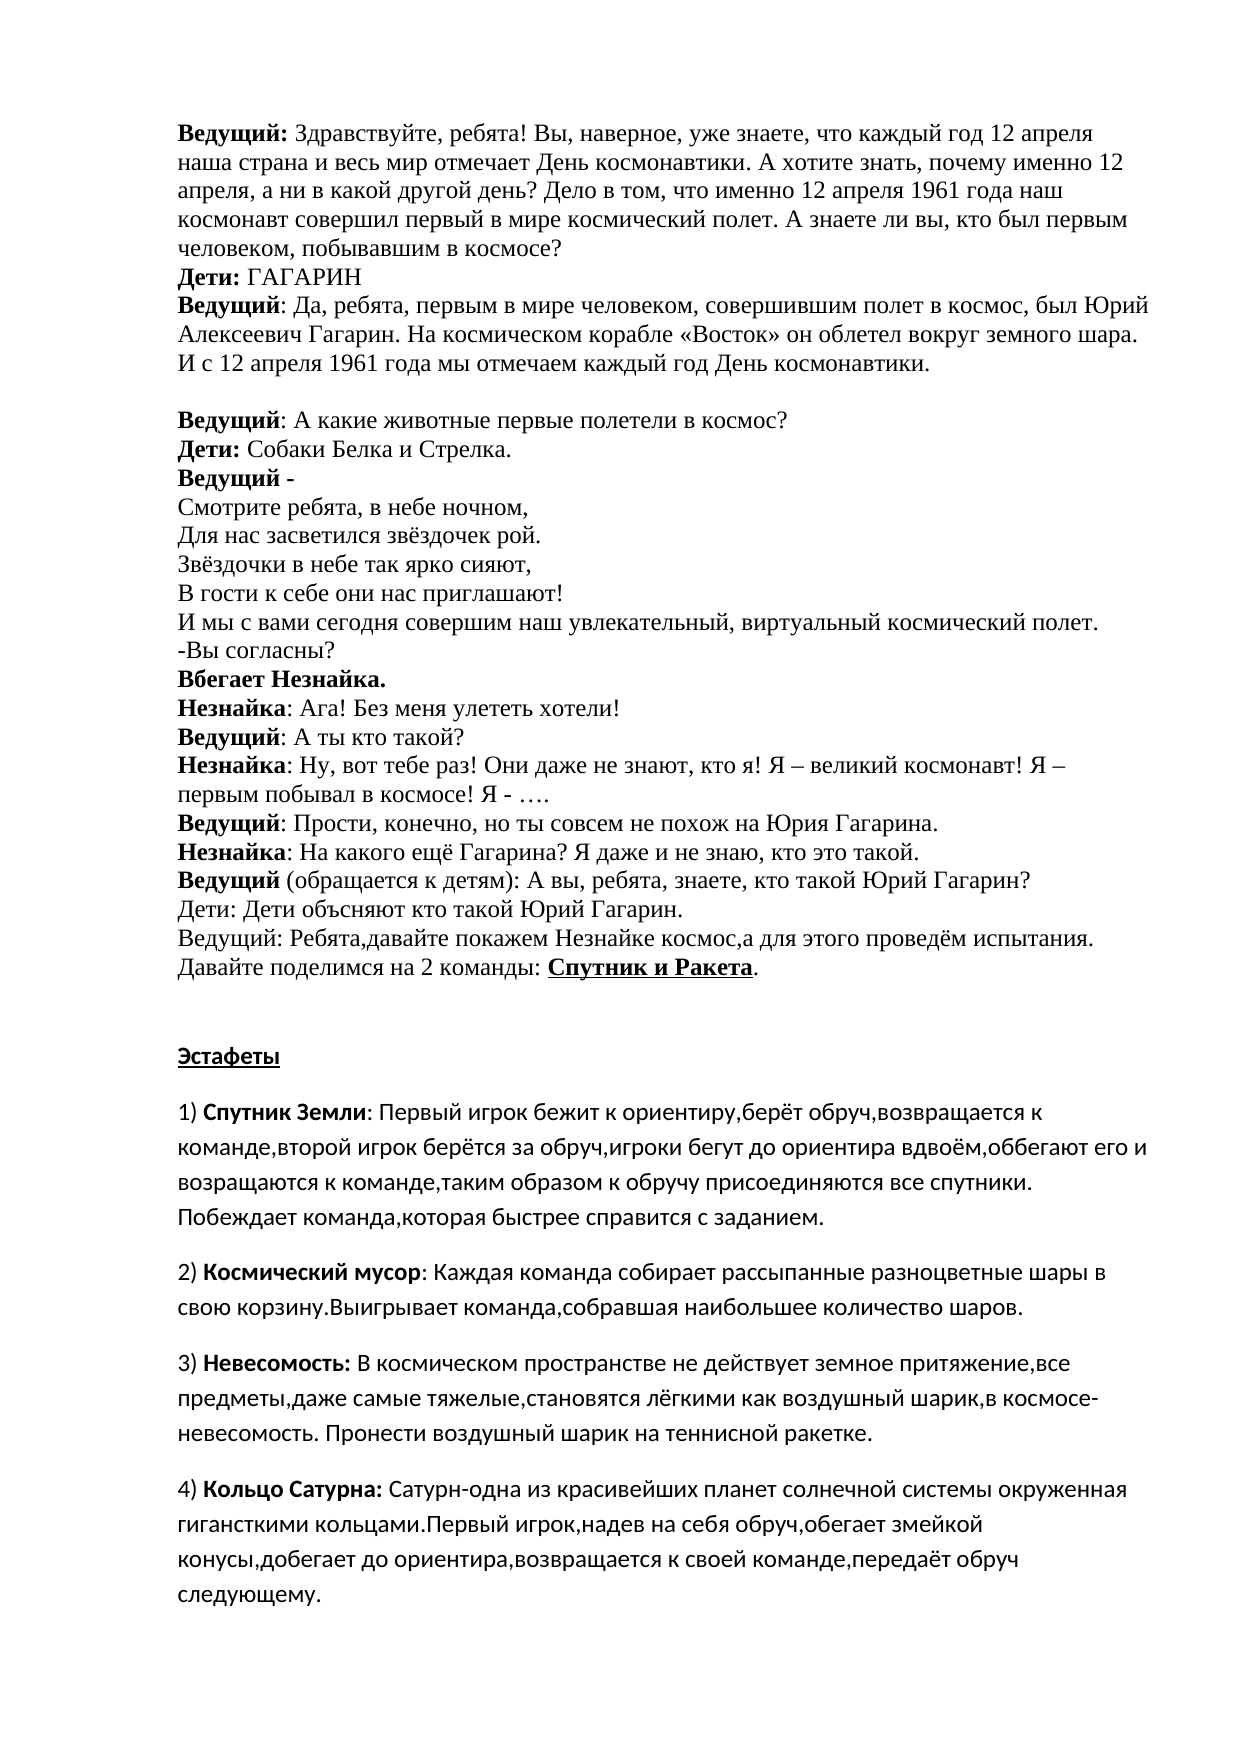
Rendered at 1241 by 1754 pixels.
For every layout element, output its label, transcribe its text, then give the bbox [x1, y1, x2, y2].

text Вбегает Незнайка. [177, 664, 1152, 693]
text 3) Невесомость: В космическом пространстве не действует земное притяжение,все предметы,даже самые тяжелые,становятся лёгкими как воздушный шарик,в космосе-невесомость. Пронести воздушный шарик на теннисной ракетке. [177, 1347, 1152, 1448]
text Незнайка: Ну, вот тебе раз! Они даже не знают, кто я! Я – великий космонавт! Я – первым побывал в космосе! Я - …. [177, 751, 1152, 808]
text 1) Спутник Земли: Первый игрок бежит к ориентиру,берёт обруч,возвращается к команде,второй игрок берётся за обруч,игроки бегут до ориентира вдвоём,оббегают его и возращаются к команде,таким образом к обручу присоединяются все спутники. Побеждает команда,которая быстрее справится с заданием. [177, 1096, 1152, 1231]
text И мы с вами сегодня совершим наш увлекательный, виртуальный космический полет. [177, 607, 1152, 636]
text Ведущий: Прости, конечно, но ты совсем не похож на Юрия Гагарина. [177, 808, 1152, 837]
text Ведущий: Да, ребята, первым в мире человеком, совершившим полет в космос, был Юрий Алексеевич Гагарин. На космическом корабле «Восток» он облетел вокруг земного шара. И с 12 апреля 1961 года мы отмечаем каждый год День космонавтики. [177, 291, 1152, 377]
text 4) Кольцо Сатурна: Сатурн-одна из красивейших планет солнечной системы окруженная гигансткими кольцами.Первый игрок,надев на себя обруч,обегает змейкой конусы,добегает до ориентира,возвращается к своей команде,передаёт обруч следующему. [177, 1473, 1152, 1609]
text Для нас засветился звёздочек рой. [177, 521, 1152, 549]
text Ведущий: А ты кто такой? [177, 722, 1152, 751]
text -Вы согласны? [177, 636, 1152, 664]
text Ведущий (обращается к детям): А вы, ребята, знаете, кто такой Юрий Гагарин? [177, 866, 1152, 894]
text Дети: ГАГАРИН [177, 262, 1152, 291]
text Незнайка: На какого ещё Гагарина? Я даже и не знаю, кто это такой. [177, 837, 1152, 866]
text Дети: Собаки Белка и Стрелка. [177, 434, 1152, 463]
text В гости к себе они нас приглашают! [177, 578, 1152, 607]
text Ведущий: Здравствуйте, ребята! Вы, наверное, уже знаете, что каждый год 12 апреля наша страна и весь мир отмечает День космонавтики. А хотите знать, почему именно 12 апреля, а ни в какой другой день? Дело в том, что именно 12 апреля 1961 года наш космонавт совершил первый в мире космический полет. А знаете ли вы, кто был первым человеком, побывавшим в космосе? [177, 118, 1152, 262]
text Смотрите ребята, в небе ночном, [177, 492, 1152, 521]
text Ведущий: Ребята,давайте покажем Незнайке космос,а для этого проведём испытания. Давайте поделимся на 2 команды: Спутник и Ракета. [177, 923, 1152, 981]
text Ведущий - [177, 463, 1152, 492]
text Дети: Дети объсняют кто такой Юрий Гагарин. [177, 894, 1152, 923]
text Звёздочки в небе так ярко сияют, [177, 549, 1152, 578]
text Ведущий: А какие животные первые полетели в космос? [177, 406, 1152, 434]
text Незнайка: Ага! Без меня улететь хотели! [177, 693, 1152, 722]
text 2) Космический мусор: Каждая команда собирает рассыпанные разноцветные шары в свою корзину.Выигрывает команда,собравшая наибольшее количество шаров. [177, 1257, 1152, 1322]
text Эстафеты [177, 1040, 1152, 1070]
